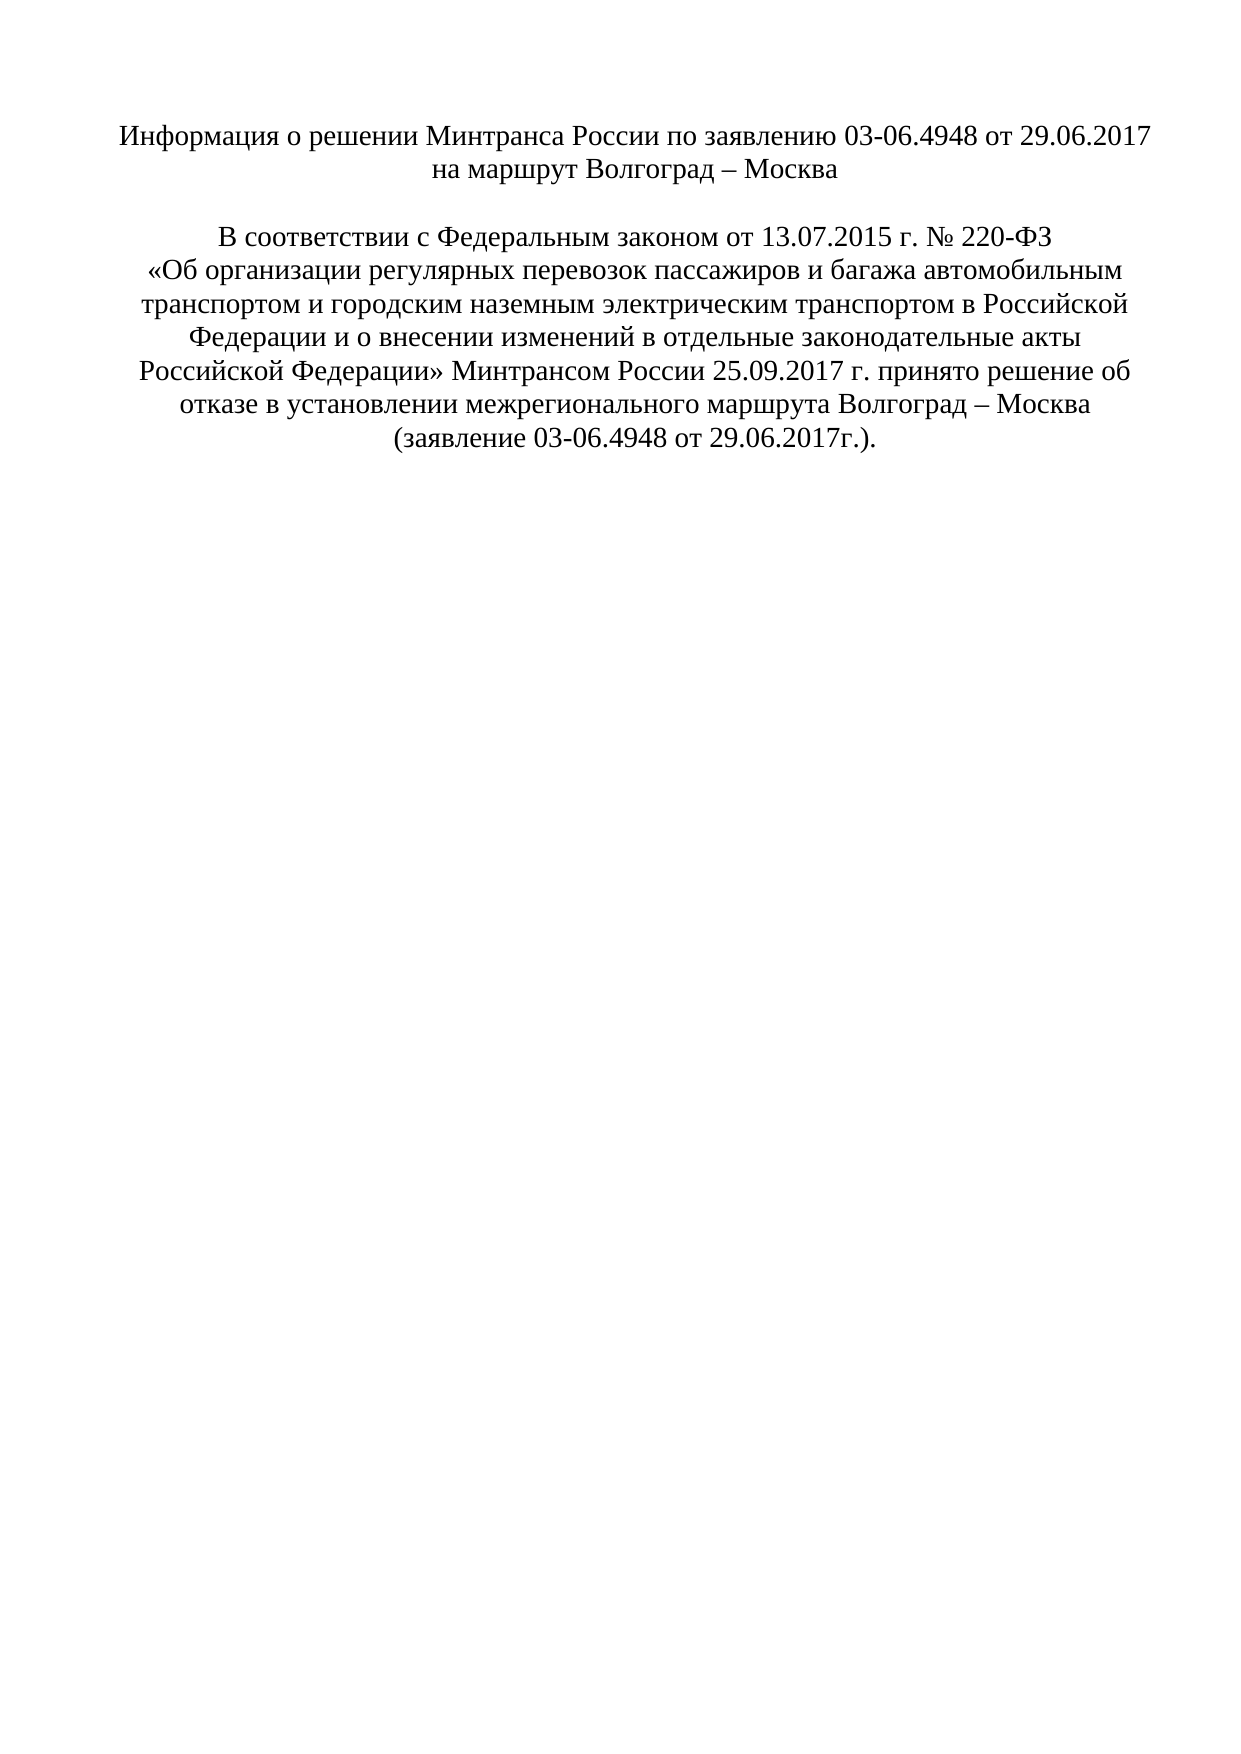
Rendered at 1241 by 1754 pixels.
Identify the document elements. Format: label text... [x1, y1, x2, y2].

text В соответствии с Федеральным законом от 13.07.2015 г. № 220-ФЗ «Об организации регулярных перевозок пассажиров и багажа автомобильным транспортом и городским наземным электрическим транспортом в Российской Федерации и о внесении изменений в отдельные законодательные акты Российской Федерации» Минтрансом России 25.09.2017 г. принято решение об отказе в установлении межрегионального маршрута Волгоград – Москва (заявление 03-06.4948 от 29.06.2017г.). [118, 219, 1152, 453]
text Информация о решении Минтранса России по заявлению 03-06.4948 от 29.06.2017 на маршрут Волгоград – Москва [118, 118, 1152, 185]
